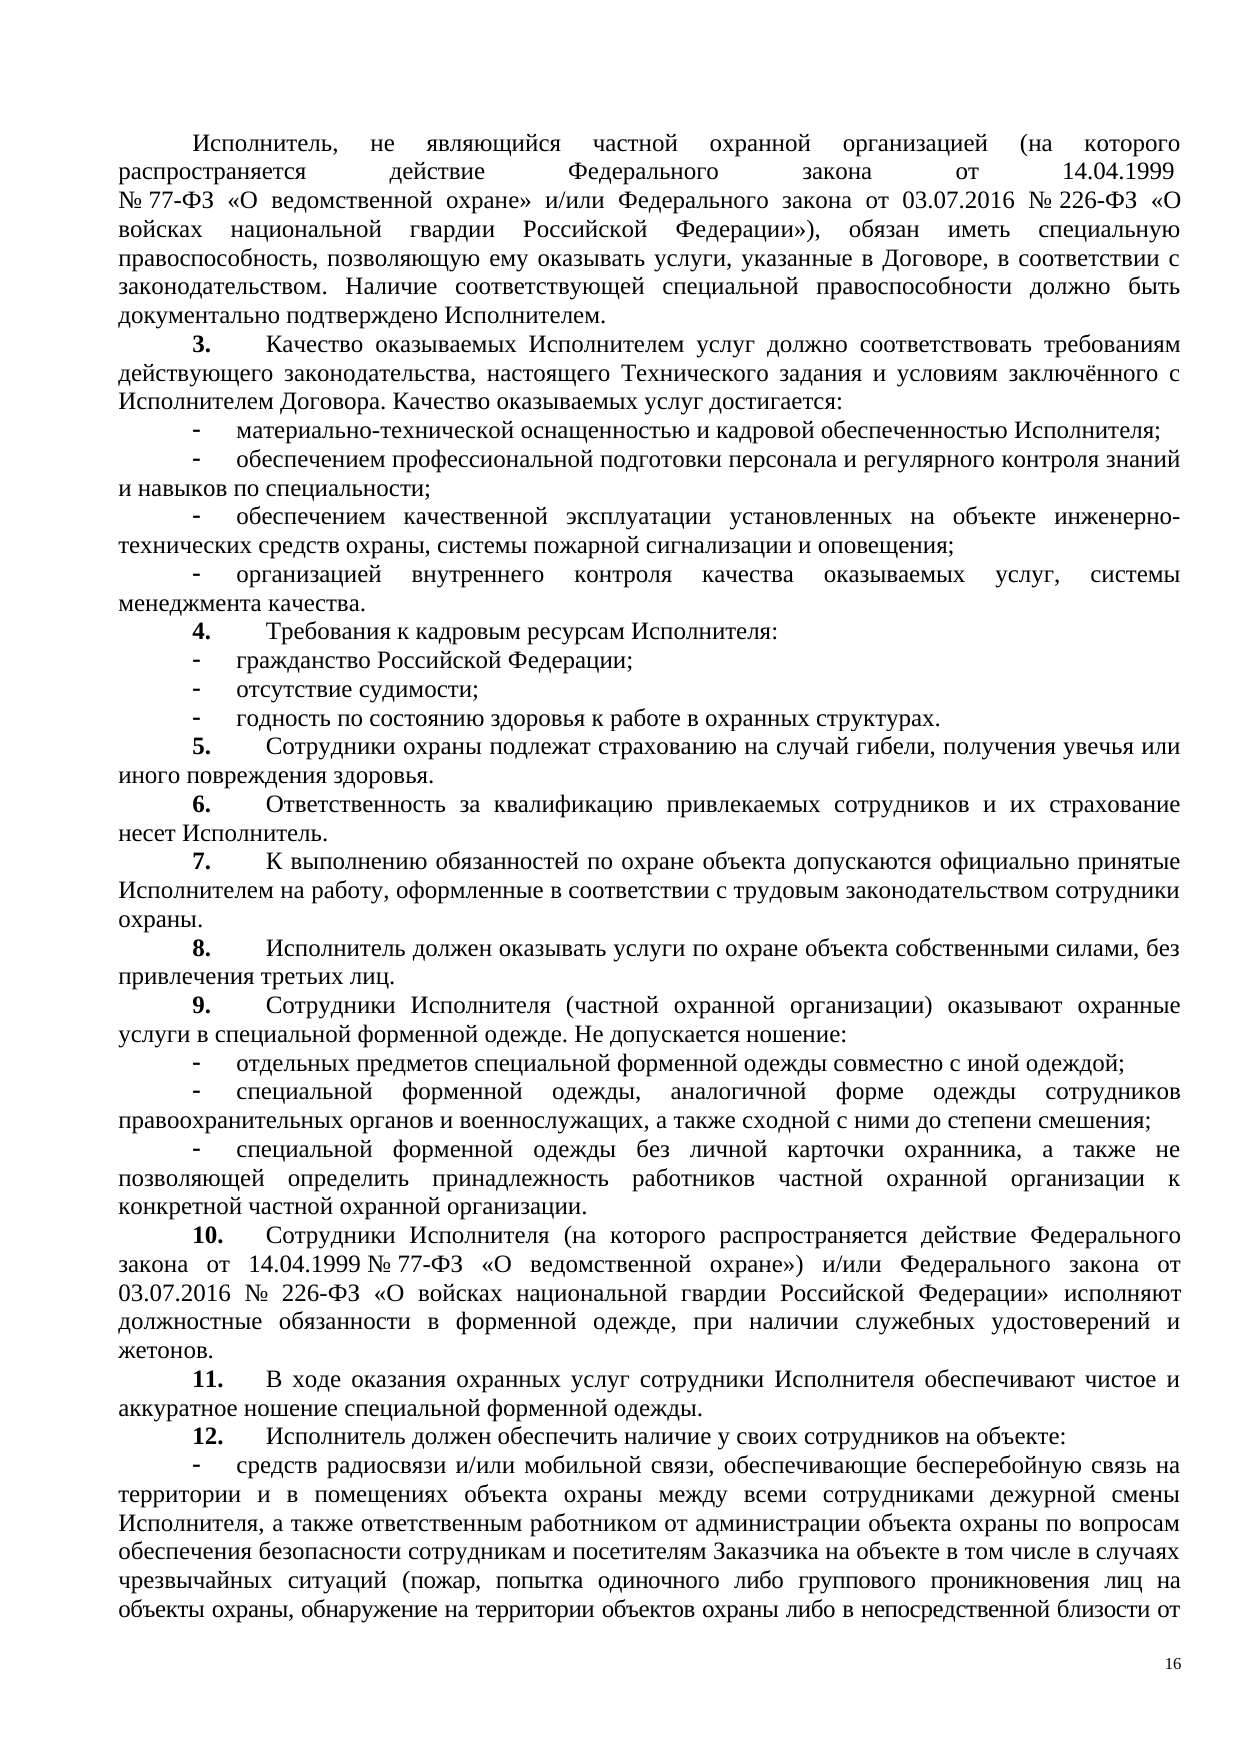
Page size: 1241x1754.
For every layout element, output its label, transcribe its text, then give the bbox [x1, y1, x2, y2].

list обеспечением качественной эксплуатации установленных на объекте инженерно-технических средств охраны, системы пожарной сигнализации и оповещения; [118, 501, 1181, 559]
list Качество оказываемых Исполнителем услуг должно соответствовать требованиям действующего законодательства, настоящего Технического задания и условиям заключённого с Исполнителем Договора. Качество оказываемых услуг достигается: [118, 329, 1181, 415]
list специальной форменной одежды без личной карточки охранника, а также не позволяющей определить принадлежность работников частной охранной организации к конкретной частной охранной организации. [118, 1134, 1181, 1220]
list В ходе оказания охранных услуг сотрудники Исполнителя обеспечивают чистое и аккуратное ношение специальной форменной одежды. [118, 1364, 1181, 1421]
list специальной форменной одежды, аналогичной форме одежды сотрудников правоохранительных органов и военнослужащих, а также сходной с ними до степени смешения; [118, 1076, 1181, 1134]
list материально-технической оснащенностью и кадровой обеспеченностью Исполнителя; [118, 415, 1181, 444]
list Сотрудники Исполнителя (частной охранной организации) оказывают охранные услуги в специальной форменной одежде. Не допускается ношение: [118, 990, 266, 1048]
list отдельных предметов специальной форменной одежды совместно с иной одеждой; [118, 1048, 1181, 1076]
list К выполнению обязанностей по охране объекта допускаются официально принятые Исполнителем на работу, оформленные в соответствии с трудовым законодательством сотрудники охраны. [118, 846, 1181, 933]
list годность по состоянию здоровья к работе в охранных структурах. [118, 703, 1181, 731]
list обеспечением профессиональной подготовки персонала и регулярного контроля знаний и навыков по специальности; [118, 444, 1181, 501]
text Исполнитель, не являющийся частной охранной организацией (на которого распространяется действие Федерального закона от 14.04.1999 № 77-ФЗ «О ведомственной охране» и/или Федерального закона от 03.07.2016 № 226-ФЗ «О войсках национальной гвардии Российской Федерации»), обязан иметь специальную правоспособность, позволяющую ему оказывать услуги, указанные в Договоре, в соответствии с законодательством. Наличие соответствующей специальной правоспособности должно быть документально подтверждено Исполнителем. [118, 128, 1181, 329]
list отсутствие судимости; [118, 674, 1181, 703]
list Ответственность за квалификацию привлекаемых сотрудников и их страхование несет Исполнитель. [118, 789, 1181, 846]
list организацией внутреннего контроля качества оказываемых услуг, системы менеджмента качества. [118, 559, 1181, 616]
list Исполнитель должен обеспечить наличие у своих сотрудников на объекте: [118, 1421, 1181, 1450]
list Исполнитель должен оказывать услуги по охране объекта собственными силами, без привлечения третьих лиц. [118, 933, 1181, 990]
list Сотрудники Исполнителя (частной охранной организации) оказывают охранные услуги в специальной форменной одежде. Не допускается ношение: [592, 1019, 1181, 1048]
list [118, 1450, 1181, 1623]
list Требования к кадровым ресурсам Исполнителя: [118, 616, 1181, 645]
list Сотрудники охраны подлежат страхованию на случай гибели, получения увечья или иного повреждения здоровья. [118, 731, 1181, 789]
list гражданство Российской Федерации; [118, 645, 1181, 674]
list Сотрудники Исполнителя (на которого распространяется действие Федерального закона от 14.04.1999 № 77-ФЗ «О ведомственной охране») и/или Федерального закона от 03.07.2016 № 226-ФЗ «О войсках национальной гвардии Российской Федерации» исполняют должностные обязанности в форменной одежде, при наличии служебных удостоверений и жетонов. [118, 1220, 1181, 1364]
